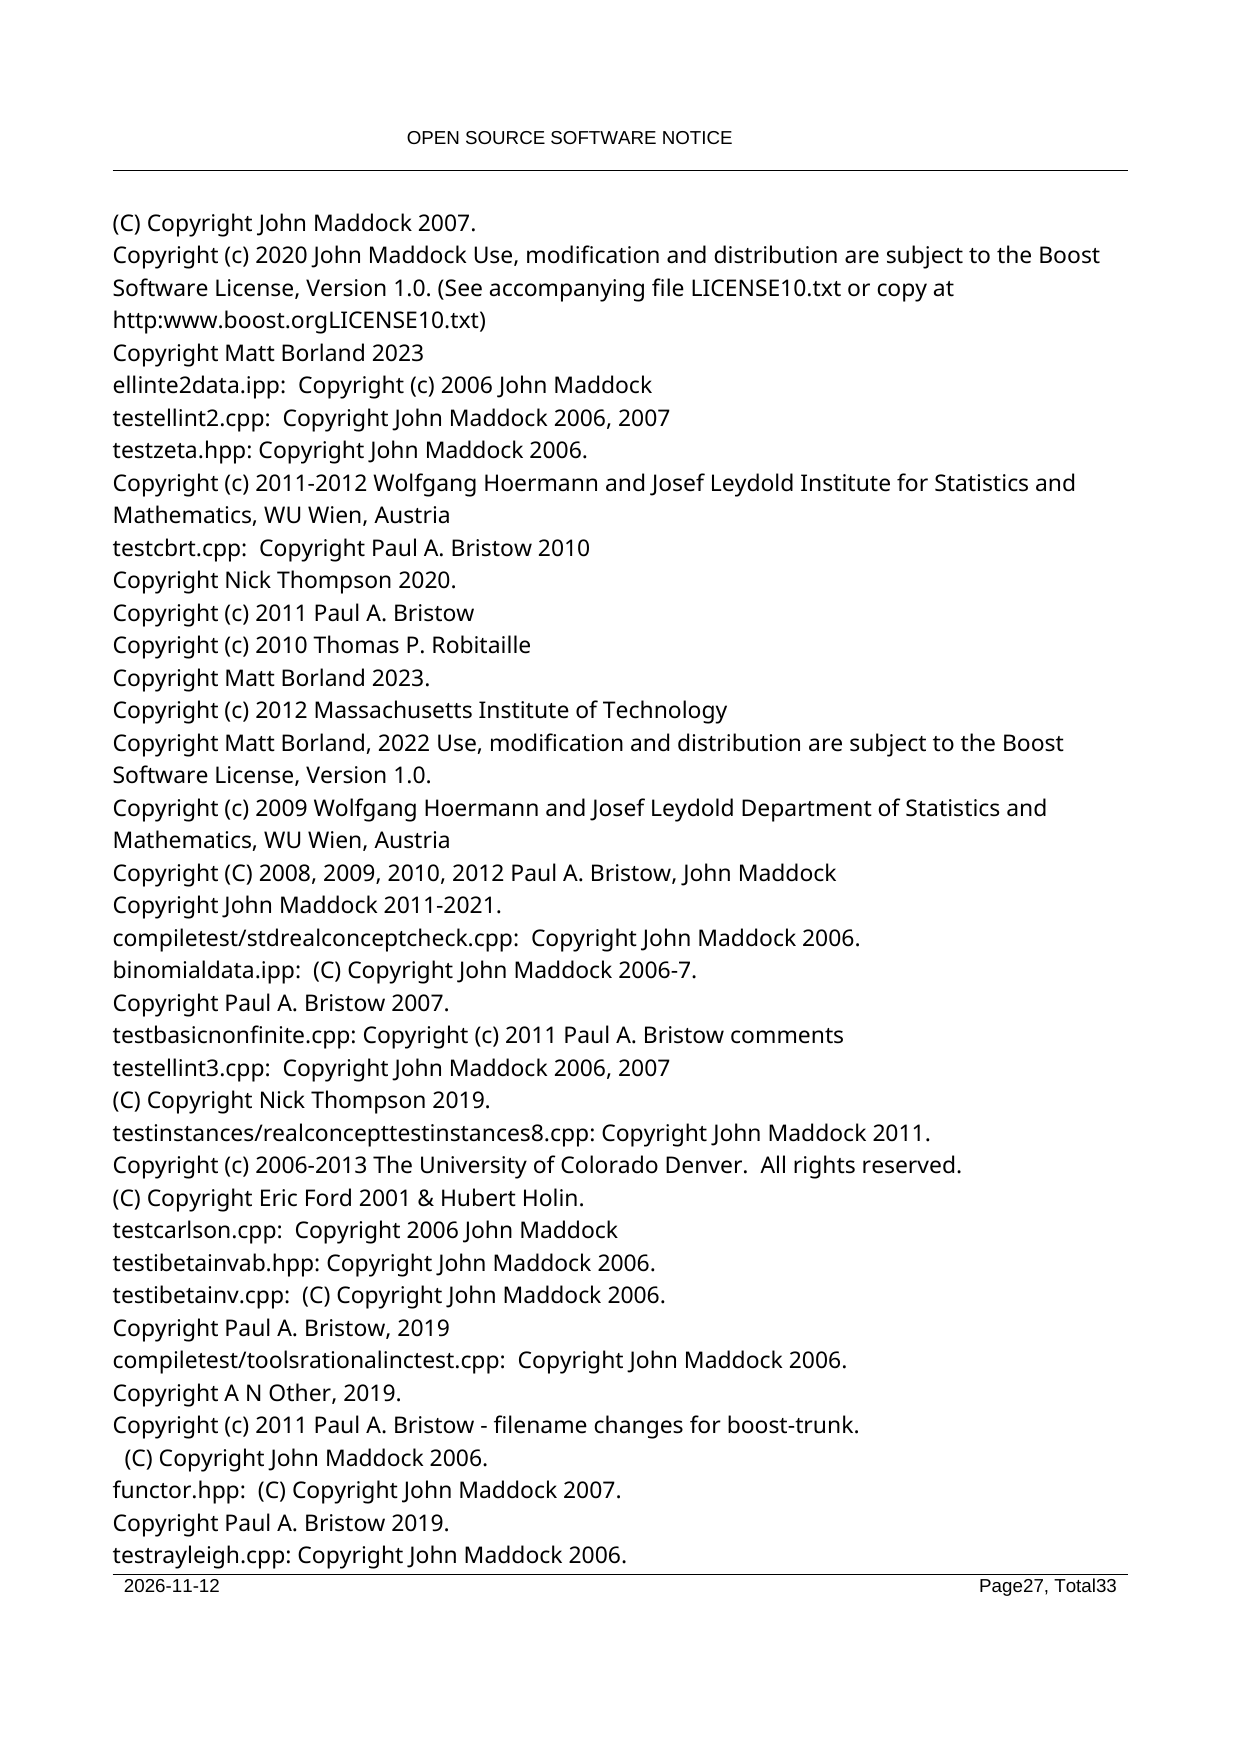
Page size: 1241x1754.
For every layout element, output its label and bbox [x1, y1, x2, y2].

text [112, 206, 1128, 1571]
